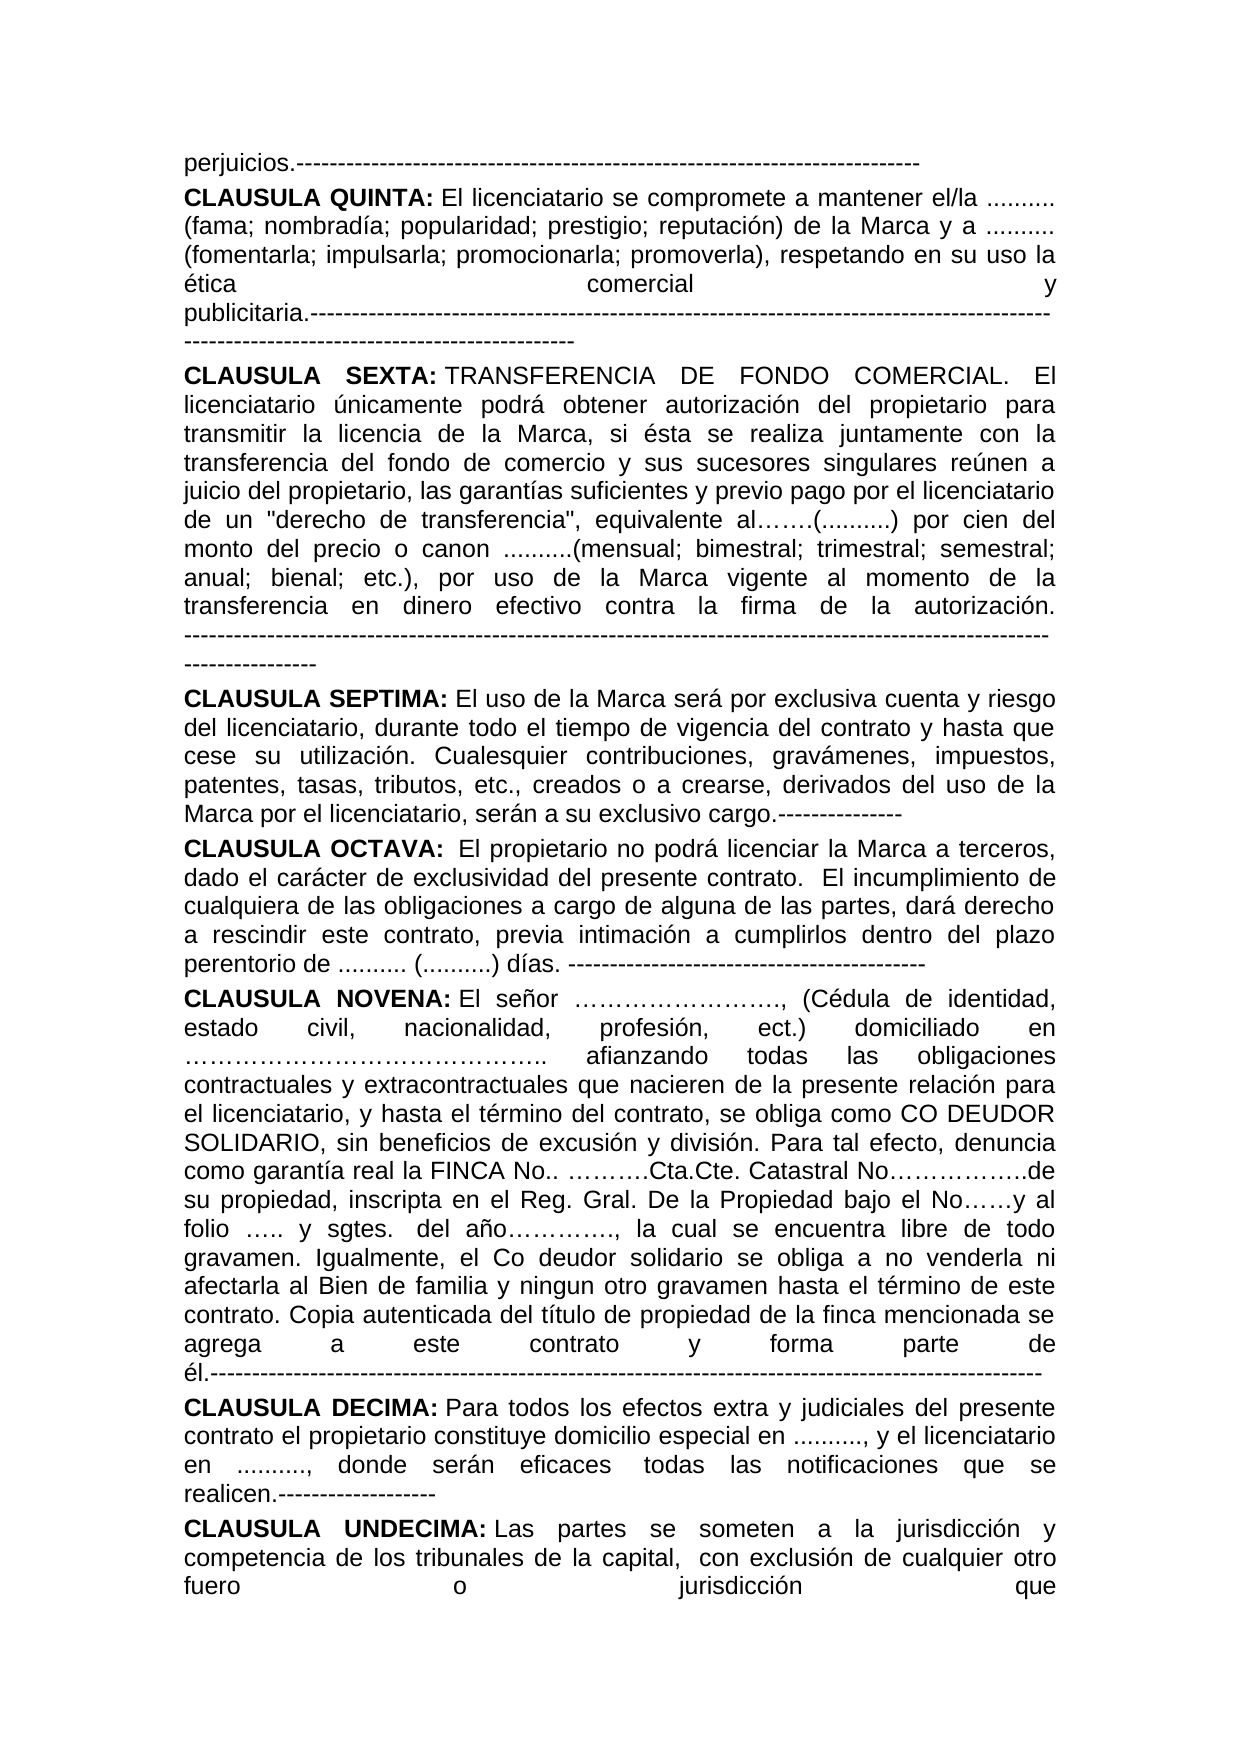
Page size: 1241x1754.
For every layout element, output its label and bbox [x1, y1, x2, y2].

table_cell [177, 148, 1063, 1600]
